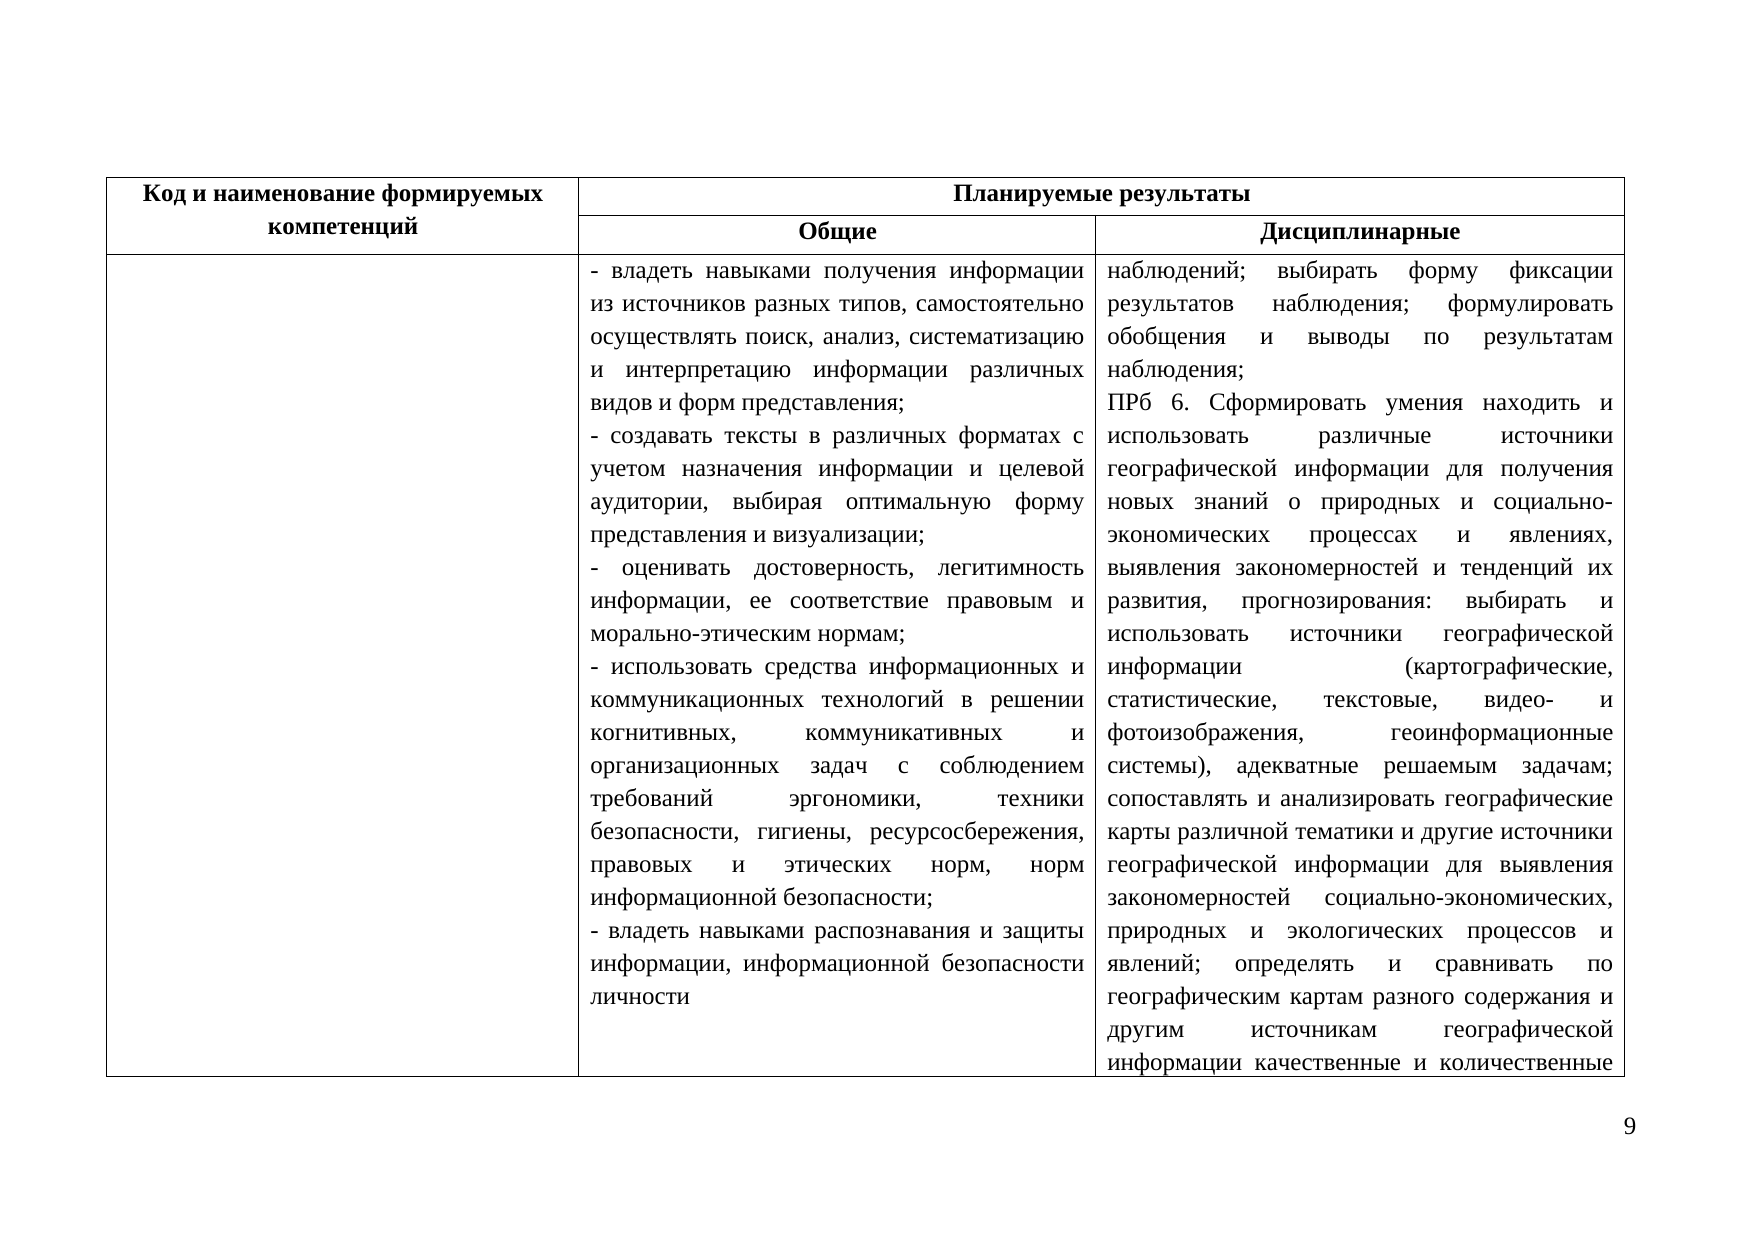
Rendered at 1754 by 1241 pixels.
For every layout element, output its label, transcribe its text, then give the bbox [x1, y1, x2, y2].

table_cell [579, 255, 1095, 1076]
table_header Код и наименование формируемых компетенций [107, 178, 578, 254]
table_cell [107, 255, 578, 1076]
table_header Планируемые результаты [579, 178, 1624, 215]
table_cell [1096, 255, 1624, 1076]
table_cell Дисциплинарные [1096, 216, 1624, 254]
table_cell Общие [579, 216, 1095, 254]
